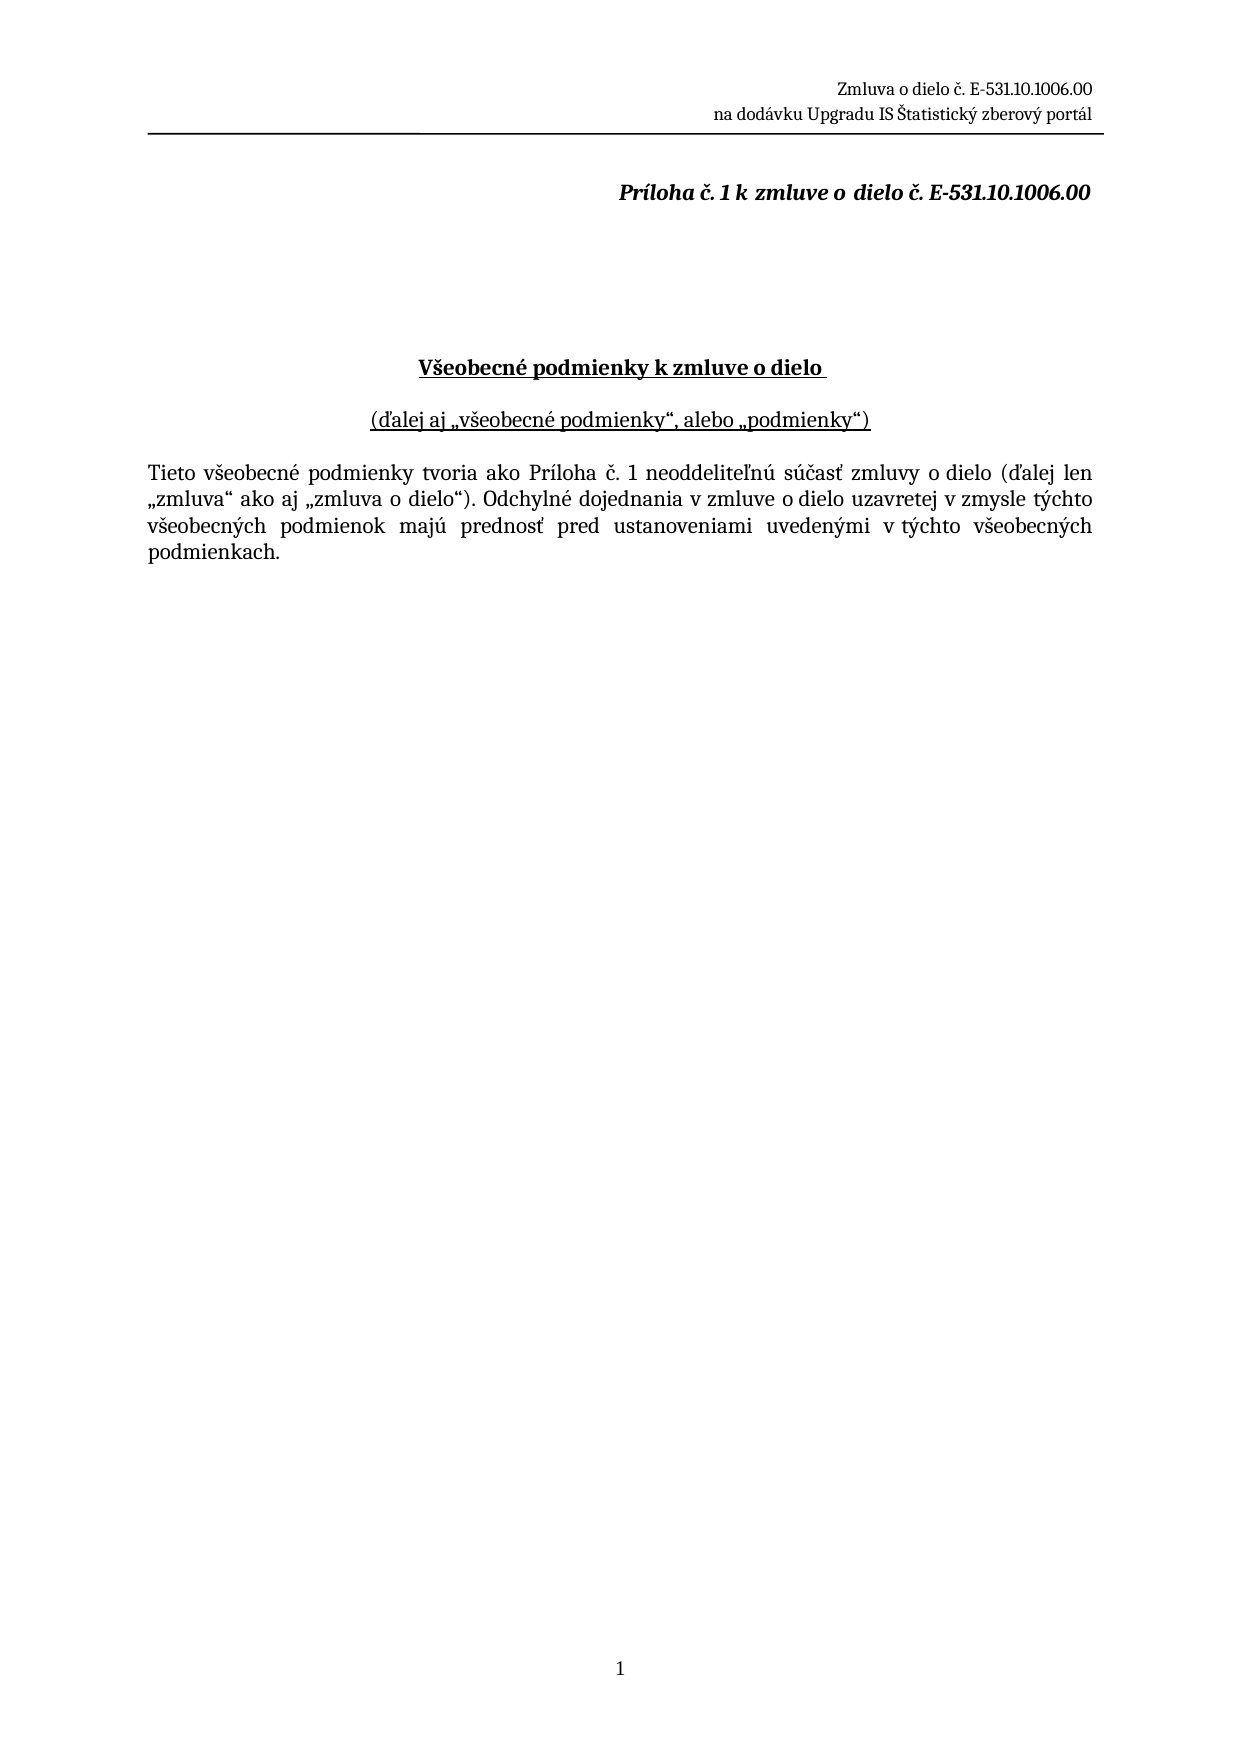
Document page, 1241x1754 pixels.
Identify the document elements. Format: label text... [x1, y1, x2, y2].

text Všeobecné podmienky k zmluve o dielo [148, 354, 1092, 381]
text (ďalej aj „všeobecné podmienky“, alebo „podmienky“) [148, 407, 1092, 433]
text Príloha č. 1 k zmluve o dielo č. E-531.10.1006.00 [148, 180, 1092, 206]
text Tieto všeobecné podmienky tvoria ako Príloha č. 1 neoddeliteľnú súčasť zmluvy o dielo (ďalej len „zmluva“ ako aj „zmluva o dielo“). Odchylné dojednania v zmluve o dielo uzavretej v zmysle týchto všeobecných podmienok majú prednosť pred ustanoveniami uvedenými v týchto všeobecných podmienkach. [148, 460, 1092, 565]
